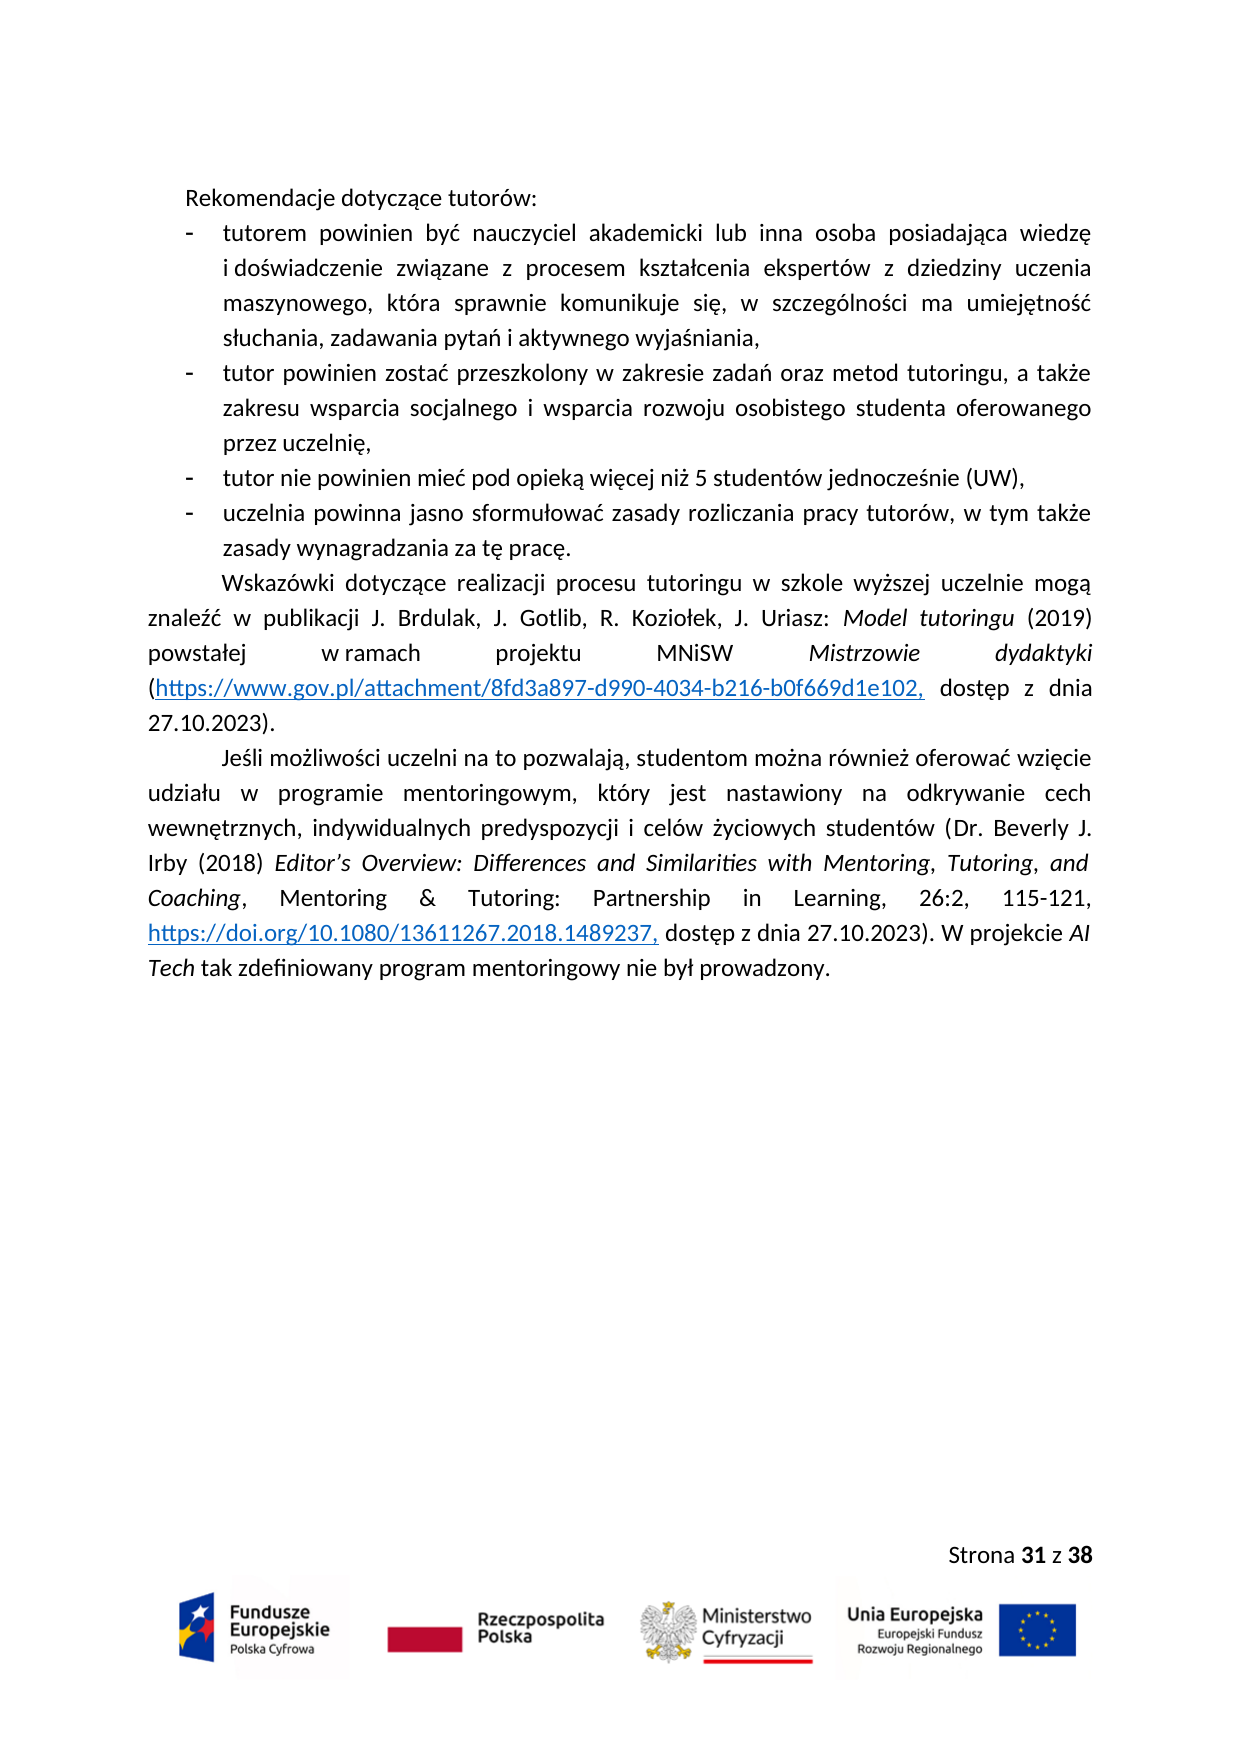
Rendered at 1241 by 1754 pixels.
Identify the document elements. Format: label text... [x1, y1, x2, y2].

list tutor powinien zostać przeszkolony w zakresie zadań oraz metod tutoringu, a także zakresu wsparcia socjalnego i wsparcia rozwoju osobistego studenta oferowanego przez uczelnię, [185, 358, 1093, 458]
list tutor nie powinien mieć pod opieką więcej niż 5 studentów jednocześnie (UW), [185, 463, 1093, 493]
picture [147, 1569, 1093, 1681]
text Rekomendacje dotyczące tutorów: [148, 183, 1093, 213]
list tutorem powinien być nauczyciel akademicki lub inna osoba posiadająca wiedzę i doświadczenie związane z procesem kształcenia ekspertów z dziedziny uczenia maszynowego, która sprawnie komunikuje się, w szczególności ma umiejętność słuchania, zadawania pytań i aktywnego wyjaśniania, [185, 218, 1093, 353]
list uczelnia powinna jasno sformułować zasady rozliczania pracy tutorów, w tym także zasady wynagradzania za tę pracę. [185, 498, 1093, 563]
text Wskazówki dotyczące realizacji procesu tutoringu w szkole wyższej uczelnie mogą znaleźć w publikacji J. Brdulak, J. Gotlib, R. Koziołek, J. Uriasz: Model tutoringu (2019) powstałej w ramach projektu MNiSW Mistrzowie dydaktyki (https://www.gov.pl/attachment/8fd3a897-d990-4034-b216-b0f669d1e102, dostęp z dnia 27.10.2023). [148, 568, 1093, 738]
text Jeśli możliwości uczelni na to pozwalają, studentom można również oferować wzięcie udziału w programie mentoringowym, który jest nastawiony na odkrywanie cech wewnętrznych, indywidualnych predyspozycji i celów życiowych studentów (Dr. Beverly J. Irby (2018) Editor’s Overview: Differences and Similarities with Mentoring, Tutoring, and Coaching, Mentoring & Tutoring: Partnership in Learning, 26:2, 115-121, https://doi.org/10.1080/13611267.2018.1489237, dostęp z dnia 27.10.2023). W projekcie AI Tech tak zdefiniowany program mentoringowy nie był prowadzony. [148, 743, 1093, 983]
